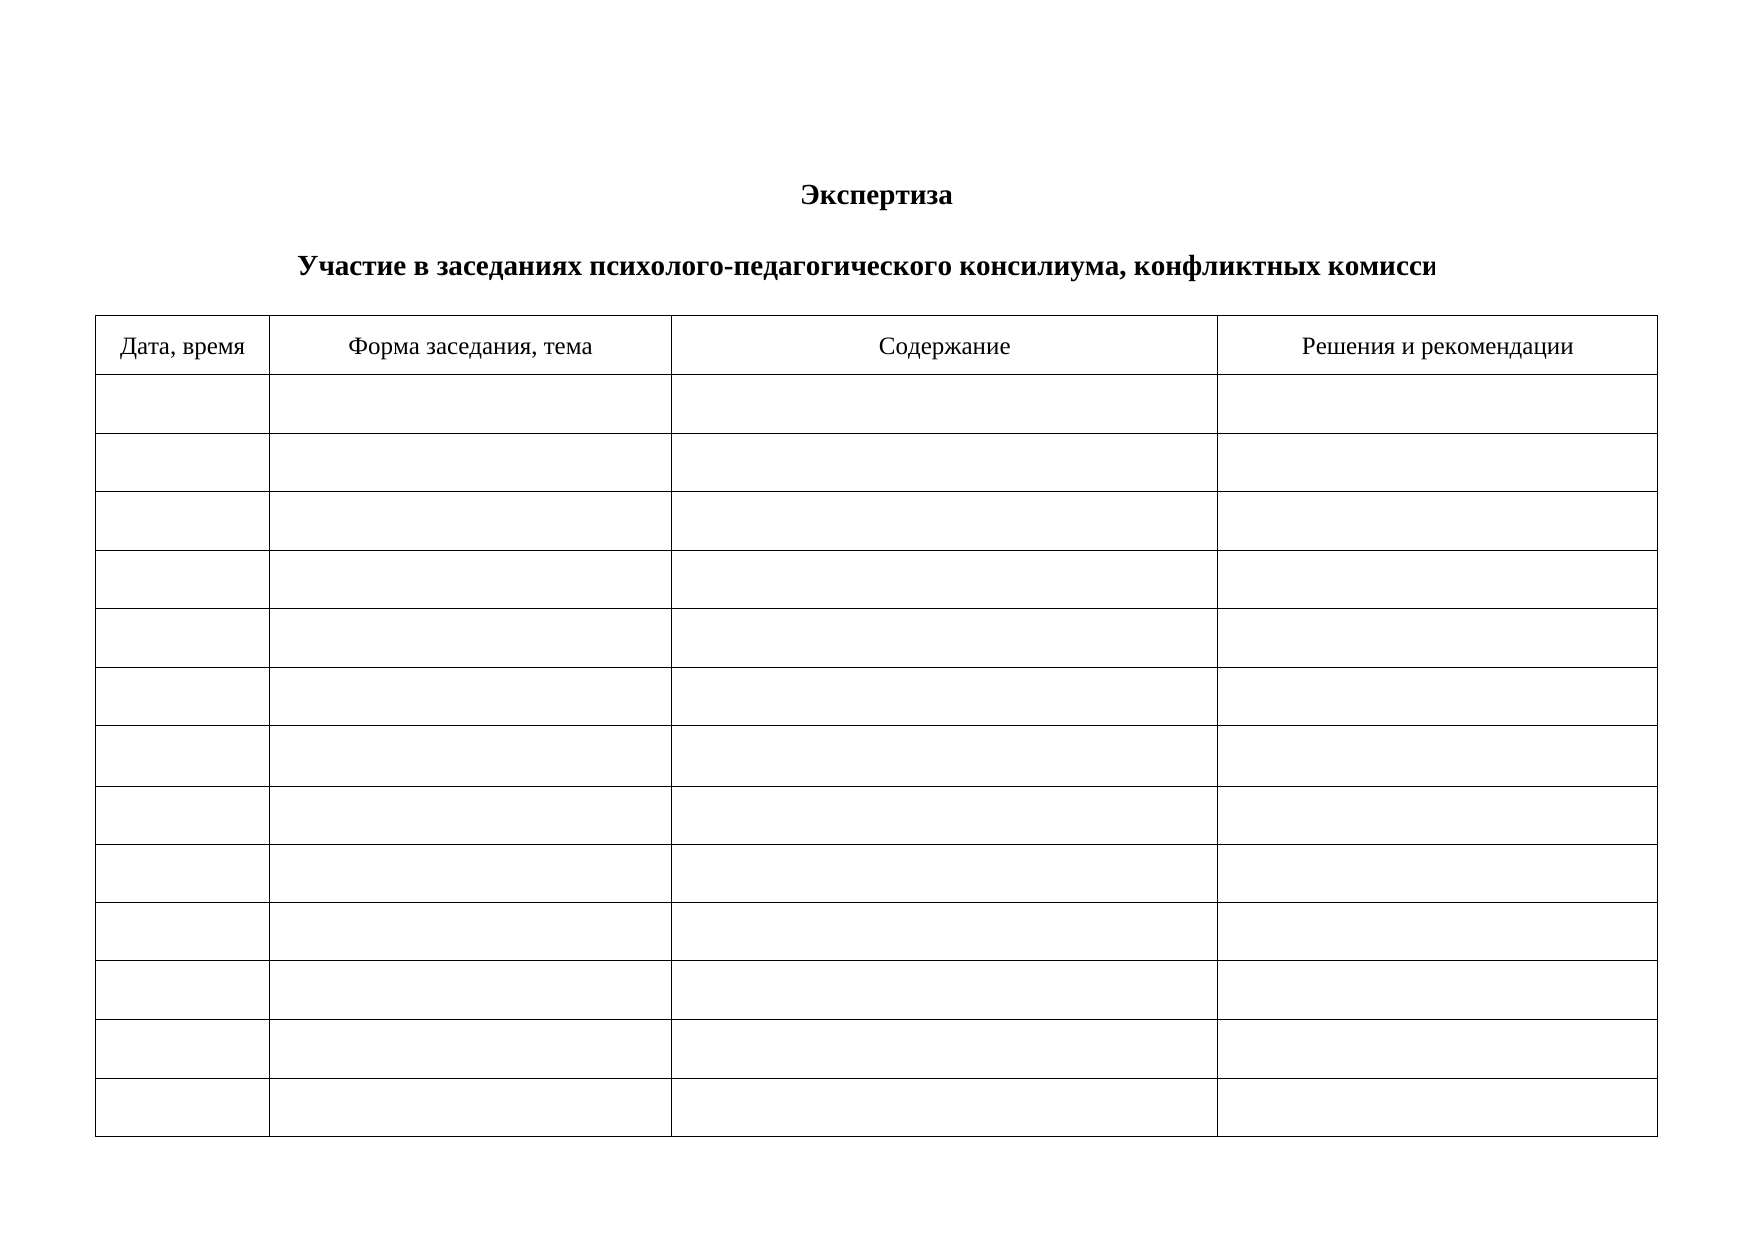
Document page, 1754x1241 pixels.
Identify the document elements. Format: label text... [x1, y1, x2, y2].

table_cell [270, 787, 671, 844]
table_cell [96, 434, 269, 491]
table_cell [672, 609, 1217, 667]
table_cell [672, 726, 1217, 786]
table_cell [672, 375, 1217, 432]
table_cell [270, 1079, 671, 1136]
text Экспертиза [74, 177, 1679, 211]
table_cell [270, 726, 671, 786]
table_cell [96, 492, 269, 549]
table_cell [96, 787, 269, 844]
table_cell [672, 668, 1217, 725]
table_cell [672, 845, 1217, 902]
table_cell [1218, 845, 1657, 902]
table_cell [96, 1020, 269, 1078]
table_cell [96, 609, 269, 667]
table_cell [270, 492, 671, 549]
table_cell [96, 961, 269, 1019]
table_cell [96, 726, 269, 786]
table_cell [1218, 787, 1657, 844]
table_cell [96, 1079, 269, 1136]
table_cell [1218, 609, 1657, 667]
table_cell [270, 961, 671, 1019]
table_cell [1218, 551, 1657, 608]
table_header Форма заседания, тема [270, 316, 671, 374]
table_header Содержание [672, 316, 1217, 374]
table_cell [96, 668, 269, 725]
table_cell [1218, 903, 1657, 960]
table_cell [96, 903, 269, 960]
table_cell [270, 903, 671, 960]
table_cell [672, 1020, 1217, 1078]
table_cell [96, 375, 269, 432]
table_cell [1218, 434, 1657, 491]
table_cell [672, 903, 1217, 960]
table_header Дата, время [96, 316, 269, 374]
table_cell [270, 551, 671, 608]
table_cell [1218, 375, 1657, 432]
table_cell [270, 1020, 671, 1078]
table_cell [672, 961, 1217, 1019]
table_cell [270, 845, 671, 902]
table_cell [1218, 668, 1657, 725]
table_cell [1218, 1020, 1657, 1078]
table_cell [672, 787, 1217, 844]
text Участие в заседаниях психолого-педагогического консилиума, конфликтных комиссий [74, 248, 1679, 282]
table_cell [672, 434, 1217, 491]
table_cell [96, 551, 269, 608]
table_cell [672, 492, 1217, 549]
table_cell [270, 609, 671, 667]
table_cell [1218, 961, 1657, 1019]
table_cell [270, 434, 671, 491]
table_cell [672, 551, 1217, 608]
table_cell [270, 375, 671, 432]
table_cell [1218, 492, 1657, 549]
table_header Решения и рекомендации [1218, 316, 1657, 374]
table_cell [96, 845, 269, 902]
table_cell [672, 1079, 1217, 1136]
table_cell [1218, 1079, 1657, 1136]
table_cell [270, 668, 671, 725]
table_cell [1218, 726, 1657, 786]
